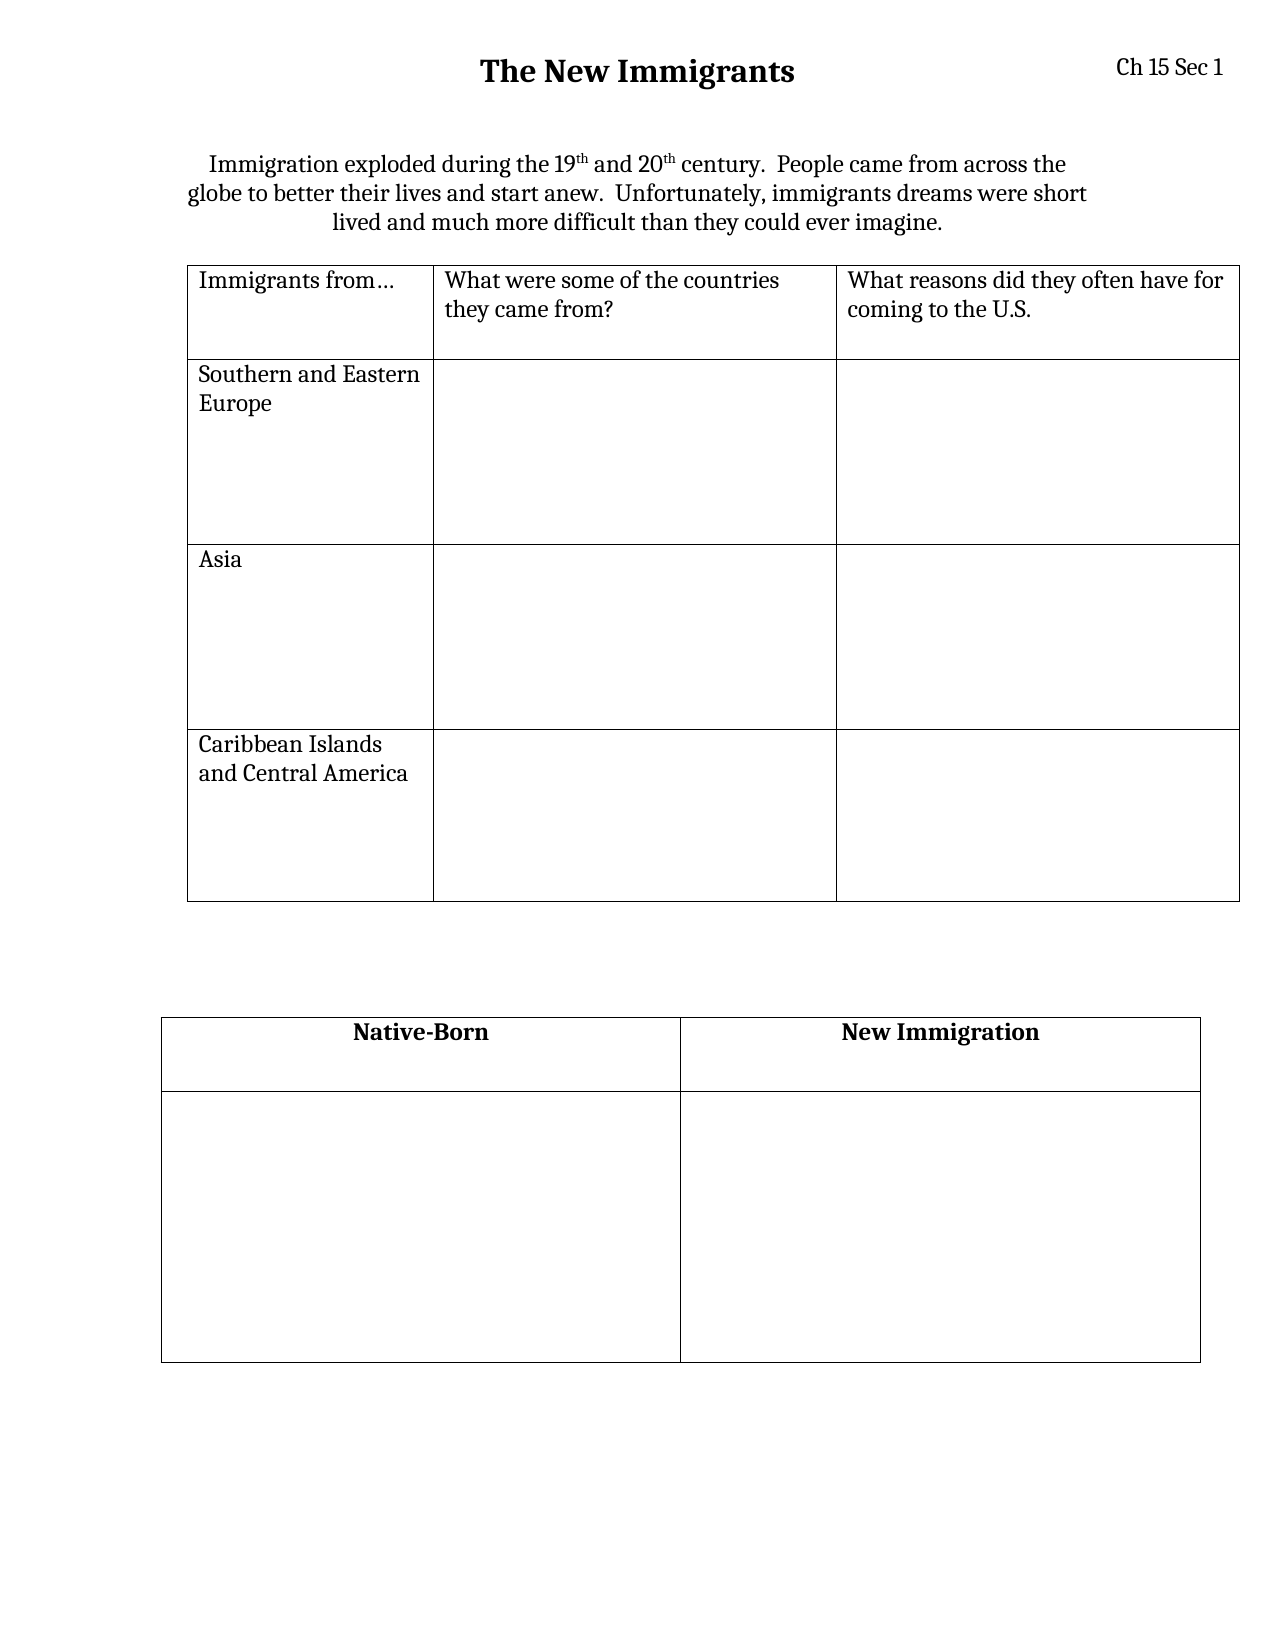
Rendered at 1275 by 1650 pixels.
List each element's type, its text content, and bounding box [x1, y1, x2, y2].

text Immigration exploded during the 19th and 20th century. People came from across the globe to better their lives and start anew. Unfortunately, immigrants dreams were short lived and much more difficult than they could ever imagine. [187, 150, 1087, 236]
table_cell [434, 730, 836, 901]
table_cell [837, 360, 1239, 544]
table_cell Asia [188, 545, 433, 729]
table_header New Immigration [681, 1018, 1200, 1091]
table_cell [837, 545, 1239, 729]
table_header Native-Born [162, 1018, 680, 1091]
table_cell [434, 360, 836, 544]
table_cell Southern and Eastern Europe [188, 360, 433, 544]
table_header What reasons did they often have for coming to the U.S. [837, 266, 1239, 359]
table_cell [837, 730, 1239, 901]
table_header Immigrants from… [188, 266, 433, 359]
table_cell [681, 1092, 1200, 1362]
table_cell Caribbean Islands and Central America [188, 730, 433, 901]
table_cell [162, 1092, 680, 1362]
table_cell [434, 545, 836, 729]
table_header What were some of the countries they came from? [434, 266, 836, 359]
